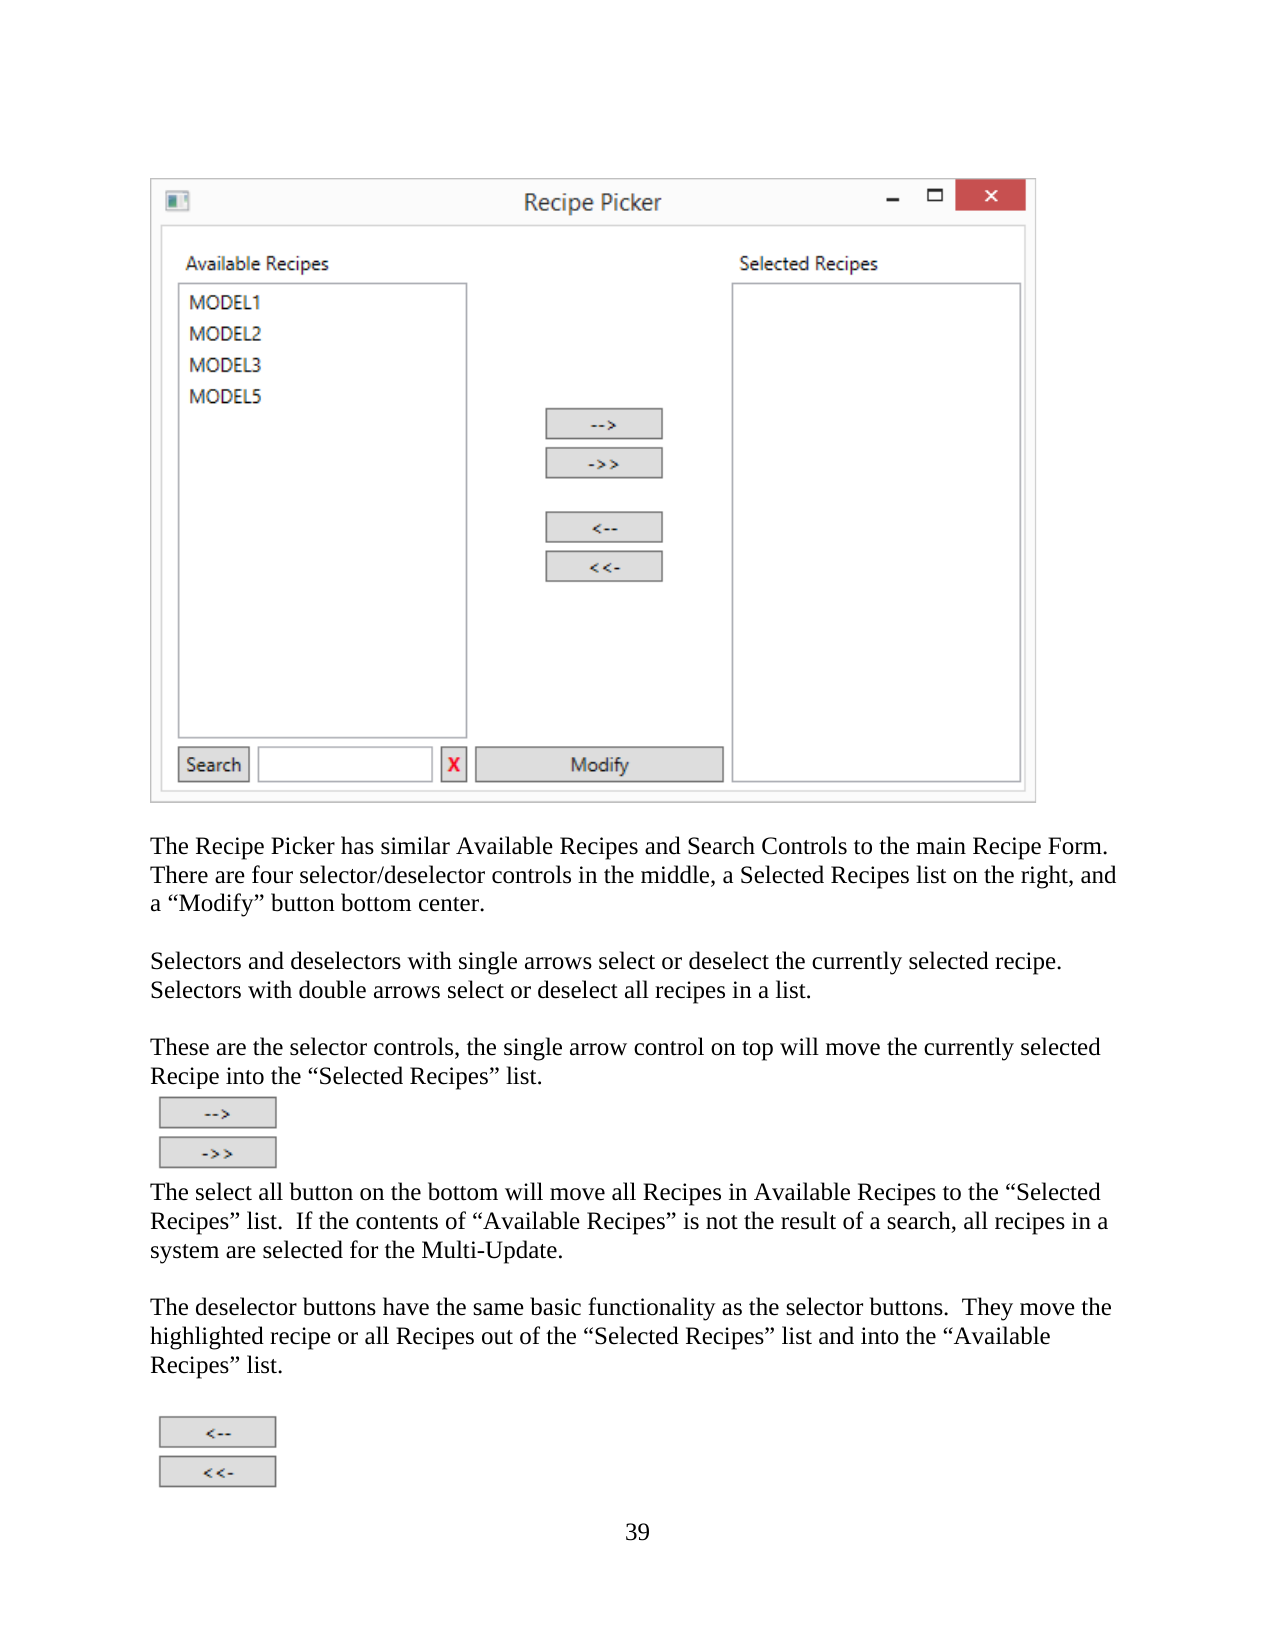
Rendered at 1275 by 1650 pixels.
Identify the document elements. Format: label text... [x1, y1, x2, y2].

picture [150, 178, 1037, 803]
text Selectors and deselectors with single arrows select or deselect the currently selected recipe. Selectors with double arrows select or deselect all recipes in a list. [150, 946, 1125, 1003]
picture [150, 1407, 286, 1497]
text The Recipe Picker has similar Available Recipes and Search Controls to the main Recipe Form. There are four selector/deselector controls in the middle, a Selected Recipes list on the right, and a “Modify” button bottom center. [150, 831, 1125, 917]
text The select all button on the bottom will move all Recipes in Available Recipes to the “Selected Recipes” list. If the contents of “Available Recipes” is not the result of a search, all recipes in a system are selected for the Multi-Update. [150, 1177, 1125, 1263]
picture [150, 1089, 288, 1178]
text These are the selector controls, the single arrow control on top will move the currently selected Recipe into the “Selected Recipes” list. [150, 1032, 1125, 1090]
text The deselector buttons have the same basic functionality as the selector buttons. They move the highlighted recipe or all Recipes out of the “Selected Recipes” list and into the “Available Recipes” list. [150, 1292, 1125, 1378]
